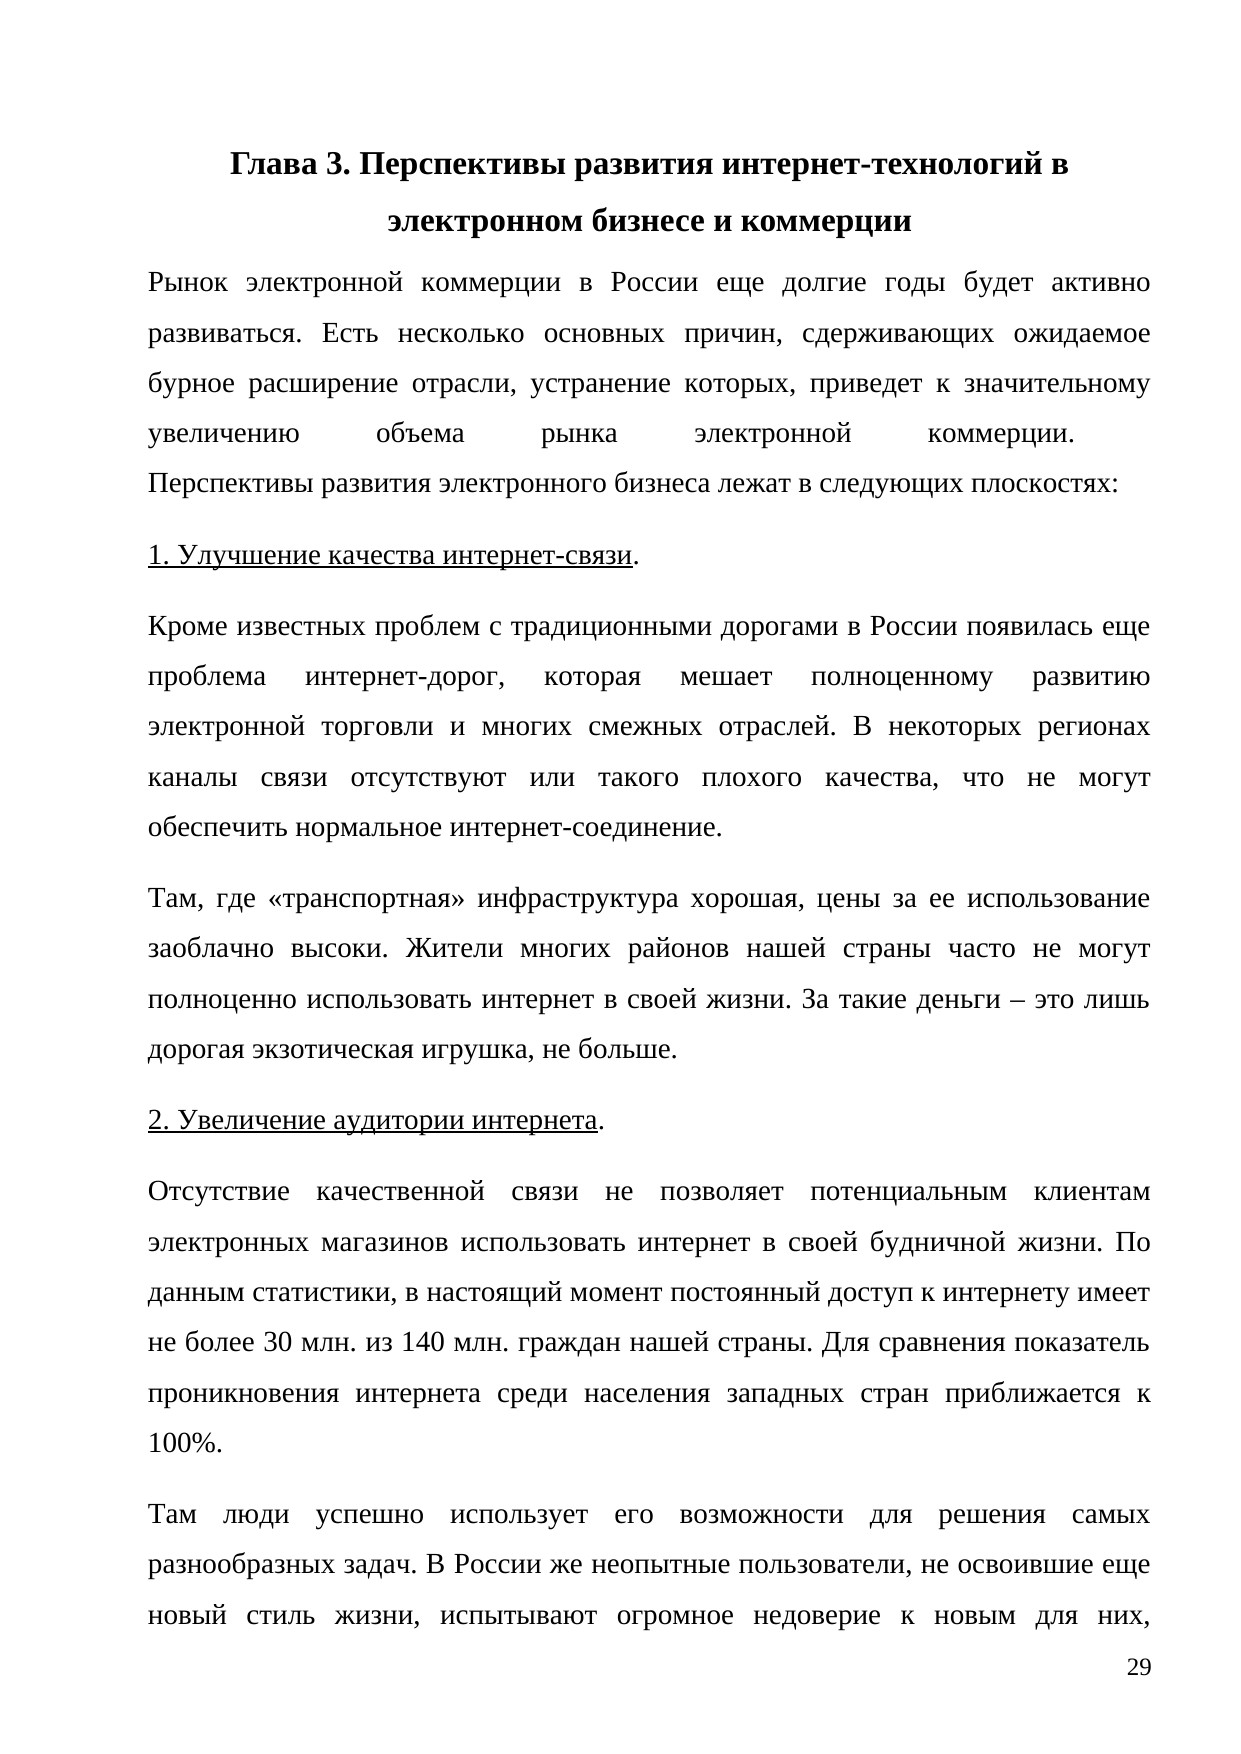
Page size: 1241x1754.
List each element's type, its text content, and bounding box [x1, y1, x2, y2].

text Отсутствие качественной связи не позволяет потенциальным клиентам электронных магазинов использовать интернет в своей будничной жизни. По данным статистики, в настоящий момент постоянный доступ к интернету имеет не более 30 млн. из 140 млн. граждан нашей страны. Для сравнения показатель проникновения интернета среди населения западных стран приближается к 100%. [148, 1173, 1152, 1459]
subtitle Глава 3. Перспективы развития интернет-технологий в электронном бизнесе и коммерции [148, 143, 1152, 239]
text 2. Увеличение аудитории интернета. [148, 1102, 1152, 1136]
text 1. Улучшение качества интернет-связи. [148, 537, 1152, 570]
text Рынок электронной коммерции в России еще долгие годы будет активно развиваться. Есть несколько основных причин, сдерживающих ожидаемое бурное расширение отрасли, устранение которых, приведет к значительному увеличению объема рынка электронной коммерции. Перспективы развития электронного бизнеса лежат в следующих плоскостях: [148, 264, 1152, 499]
text Кроме известных проблем с традиционными дорогами в России появилась еще проблема интернет-дорог, которая мешает полноценному развитию электронной торговли и многих смежных отраслей. В некоторых регионах каналы связи отсутствуют или такого плохого качества, что не могут обеспечить нормальное интернет-соединение. [148, 608, 1152, 843]
text Там, где «транспортная» инфраструктура хорошая, цены за ее использование заоблачно высоки. Жители многих районов нашей страны часто не могут полноценно использовать интернет в своей жизни. За такие деньги – это лишь дорогая экзотическая игрушка, не больше. [148, 880, 1152, 1065]
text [148, 1496, 1152, 1630]
